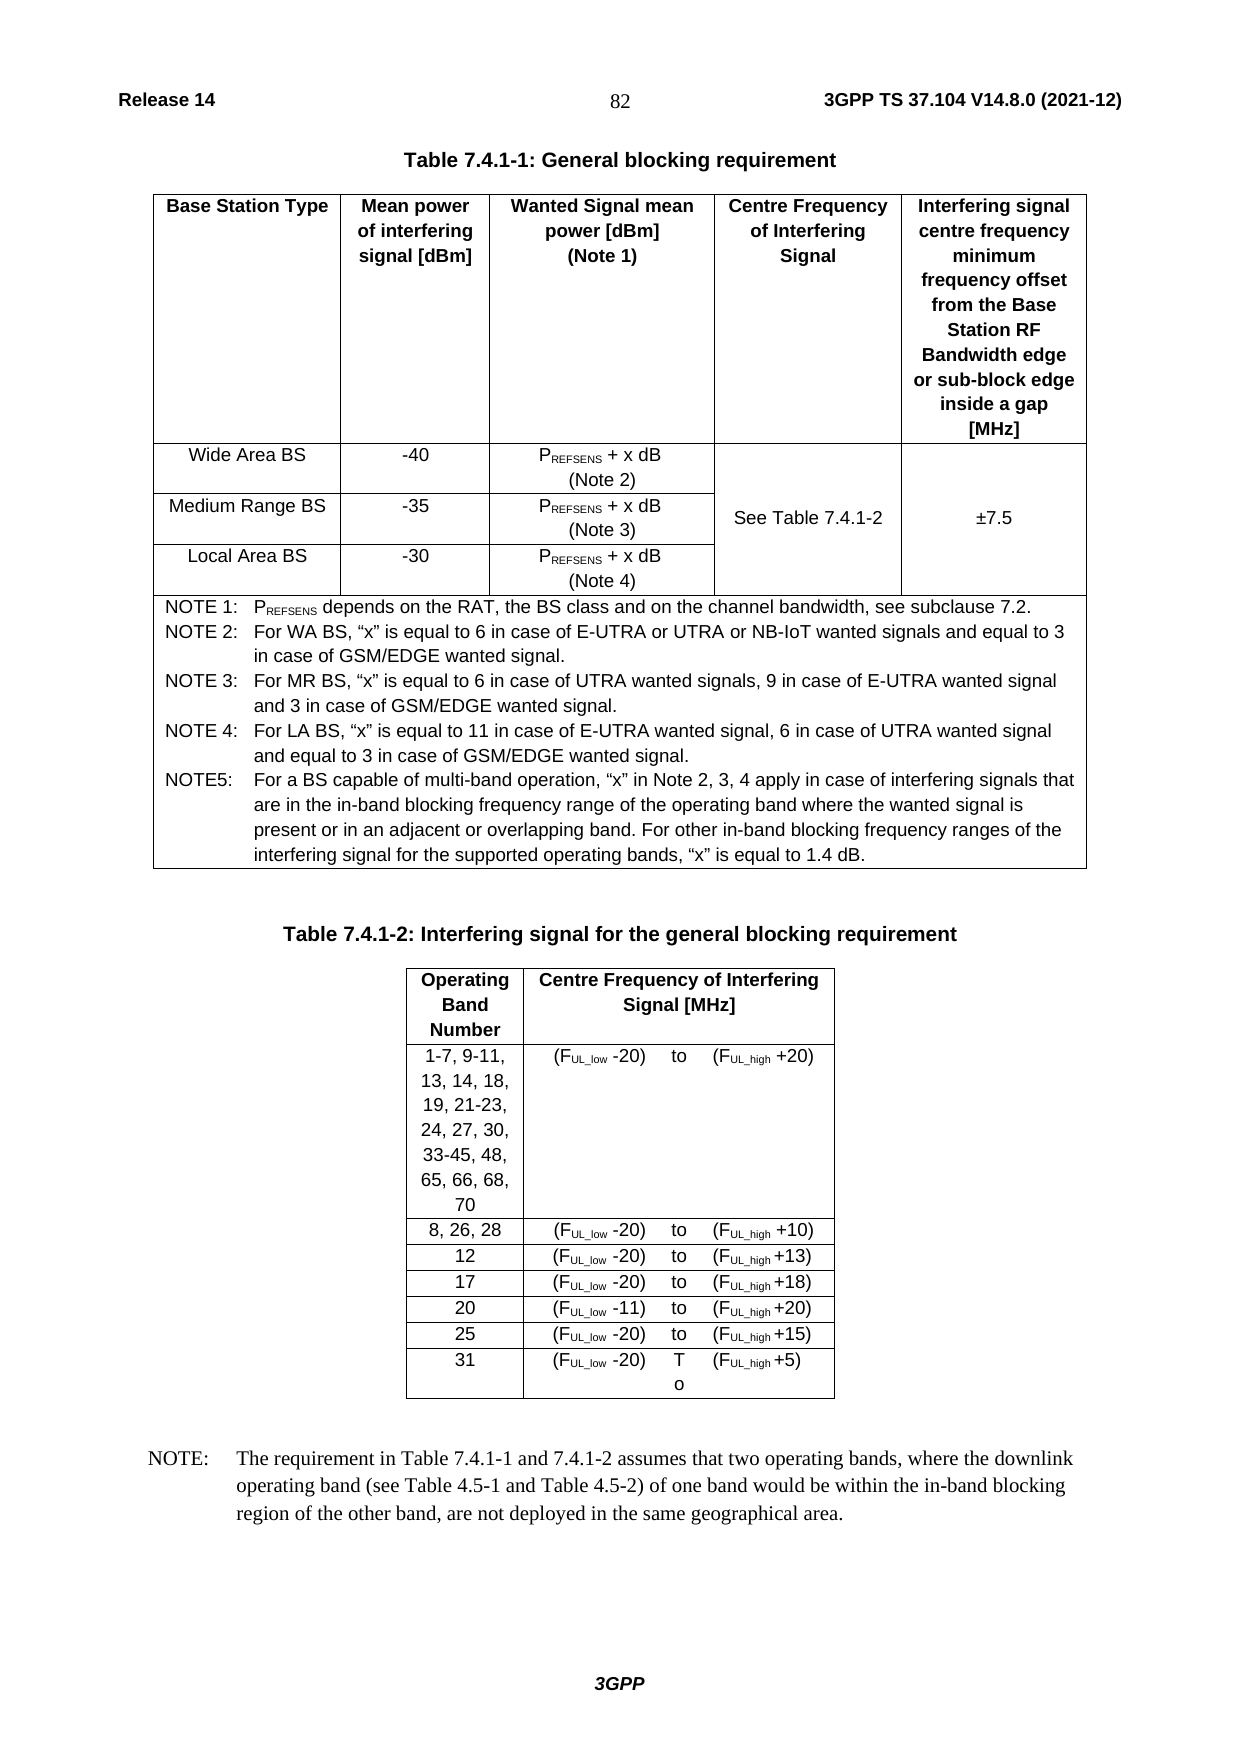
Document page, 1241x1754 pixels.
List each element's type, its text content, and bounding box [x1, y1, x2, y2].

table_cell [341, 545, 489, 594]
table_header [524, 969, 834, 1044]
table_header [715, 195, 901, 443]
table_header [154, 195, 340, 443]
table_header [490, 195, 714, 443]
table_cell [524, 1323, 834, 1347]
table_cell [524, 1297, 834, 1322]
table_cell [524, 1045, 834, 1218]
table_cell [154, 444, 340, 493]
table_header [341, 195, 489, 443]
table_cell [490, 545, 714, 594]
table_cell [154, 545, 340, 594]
text Table 7.4.1-1: General blocking requirement [118, 147, 1122, 171]
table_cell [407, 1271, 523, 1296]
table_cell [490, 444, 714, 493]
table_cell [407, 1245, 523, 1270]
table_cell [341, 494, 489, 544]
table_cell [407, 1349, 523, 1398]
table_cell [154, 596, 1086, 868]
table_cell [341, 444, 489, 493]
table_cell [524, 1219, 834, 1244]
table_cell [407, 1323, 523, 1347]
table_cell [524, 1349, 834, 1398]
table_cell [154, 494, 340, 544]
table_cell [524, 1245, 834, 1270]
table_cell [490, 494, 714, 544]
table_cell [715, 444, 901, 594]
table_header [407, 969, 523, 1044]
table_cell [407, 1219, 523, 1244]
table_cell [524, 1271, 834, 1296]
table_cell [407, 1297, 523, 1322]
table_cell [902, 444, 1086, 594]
text NOTE: The requirement in Table 7.4.1-1 and 7.4.1-2 assumes that two operating bands, where the downlink operating band (see Table 4.5-1 and Table 4.5-2) of one band would be within the in-band blocking region of the other band, are not deployed in the same geographical area. [148, 1445, 1122, 1525]
text Table 7.4.1-2: Interfering signal for the general blocking requirement [118, 922, 1122, 946]
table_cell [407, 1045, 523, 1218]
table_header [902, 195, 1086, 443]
